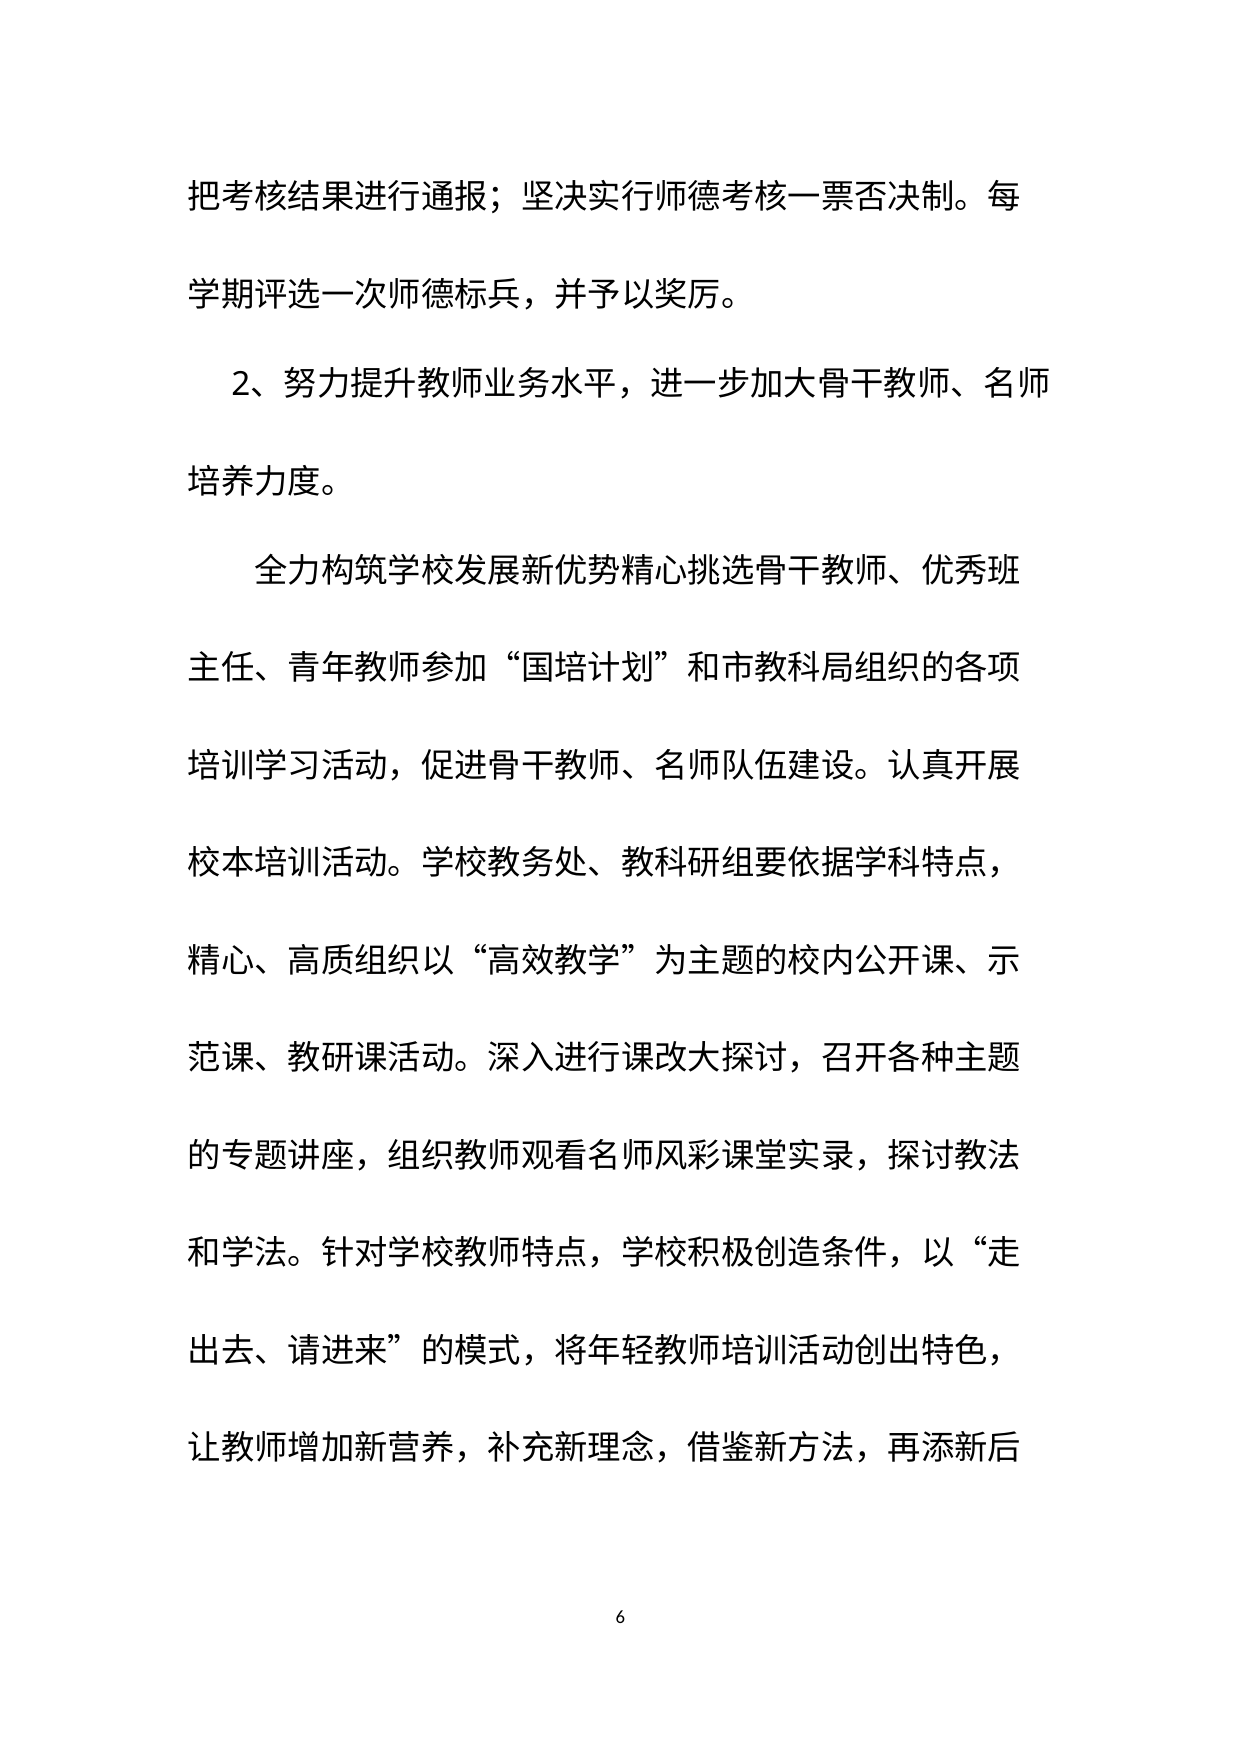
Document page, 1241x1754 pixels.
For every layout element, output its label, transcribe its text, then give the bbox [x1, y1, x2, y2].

list 努力提升教师业务水平，进一步加大骨干教师、名师培养力度。 [187, 348, 1053, 511]
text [187, 162, 1053, 324]
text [187, 535, 1053, 1478]
